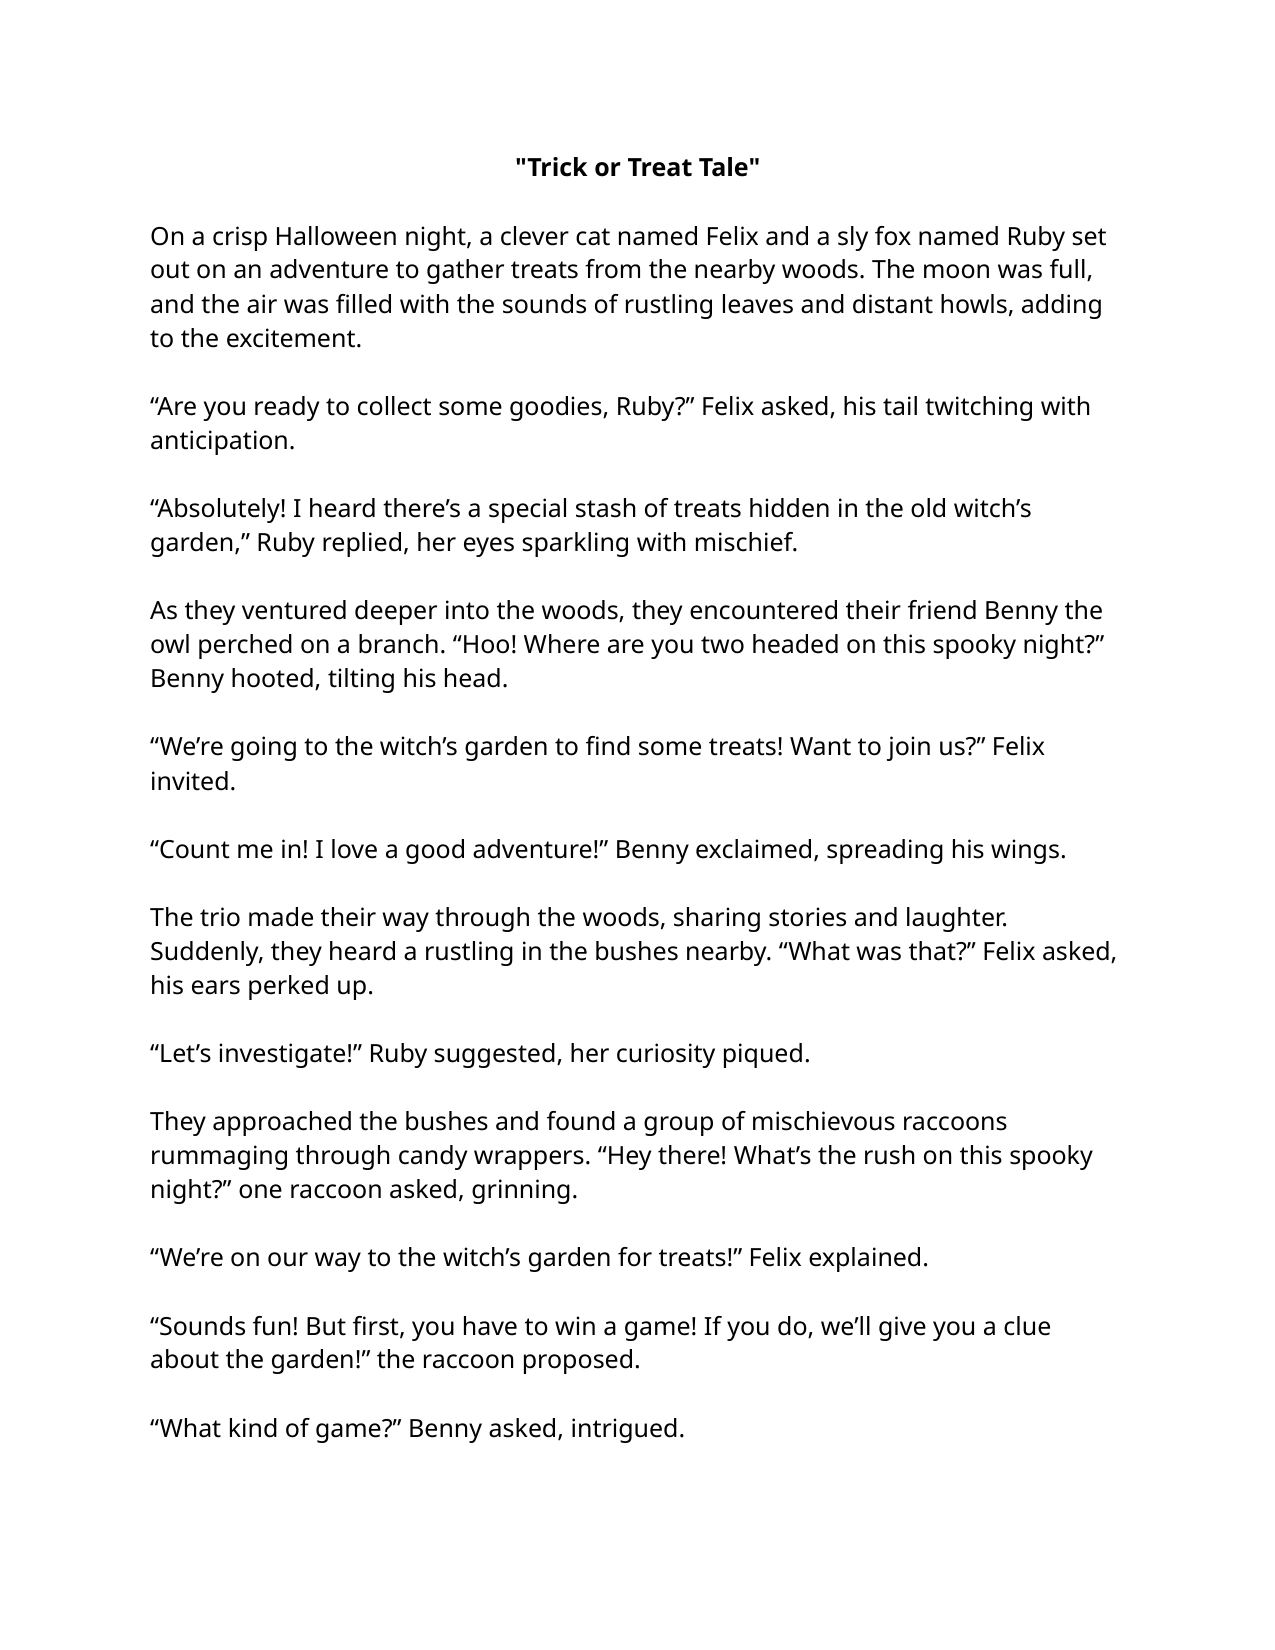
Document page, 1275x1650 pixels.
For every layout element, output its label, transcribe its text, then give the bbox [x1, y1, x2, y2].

text As they ventured deeper into the woods, they encountered their friend Benny the owl perched on a branch. “Hoo! Where are you two headed on this spooky night?” Benny hooted, tilting his head. [150, 593, 1125, 695]
text "Trick or Treat Tale" [150, 150, 1125, 184]
text “Let’s investigate!” Ruby suggested, her curiosity piqued. [150, 1036, 1125, 1070]
text “We’re going to the witch’s garden to find some treats! Want to join us?” Felix invited. [150, 729, 1125, 797]
text “Sounds fun! But first, you have to win a game! If you do, we’ll give you a clue about the garden!” the raccoon proposed. [150, 1308, 1125, 1376]
text The trio made their way through the woods, sharing stories and laughter. Suddenly, they heard a rustling in the bushes nearby. “What was that?” Felix asked, his ears perked up. [150, 899, 1125, 1002]
text “What kind of game?” Benny asked, intrigued. [150, 1410, 1125, 1444]
text “Are you ready to collect some goodies, Ruby?” Felix asked, his tail twitching with anticipation. [150, 388, 1125, 457]
text “Count me in! I love a good adventure!” Benny exclaimed, spreading his wings. [150, 831, 1125, 865]
text “Absolutely! I heard there’s a special stash of treats hidden in the old witch’s garden,” Ruby replied, her eyes sparkling with mischief. [150, 491, 1125, 559]
text “We’re on our way to the witch’s garden for treats!” Felix explained. [150, 1240, 1125, 1274]
text On a crisp Halloween night, a clever cat named Felix and a sly fox named Ruby set out on an adventure to gather treats from the nearby woods. The moon was full, and the air was filled with the sounds of rustling leaves and distant howls, adding to the excitement. [150, 218, 1125, 354]
text They approached the bushes and found a group of mischievous raccoons rummaging through candy wrappers. “Hey there! What’s the rush on this spooky night?” one raccoon asked, grinning. [150, 1104, 1125, 1206]
